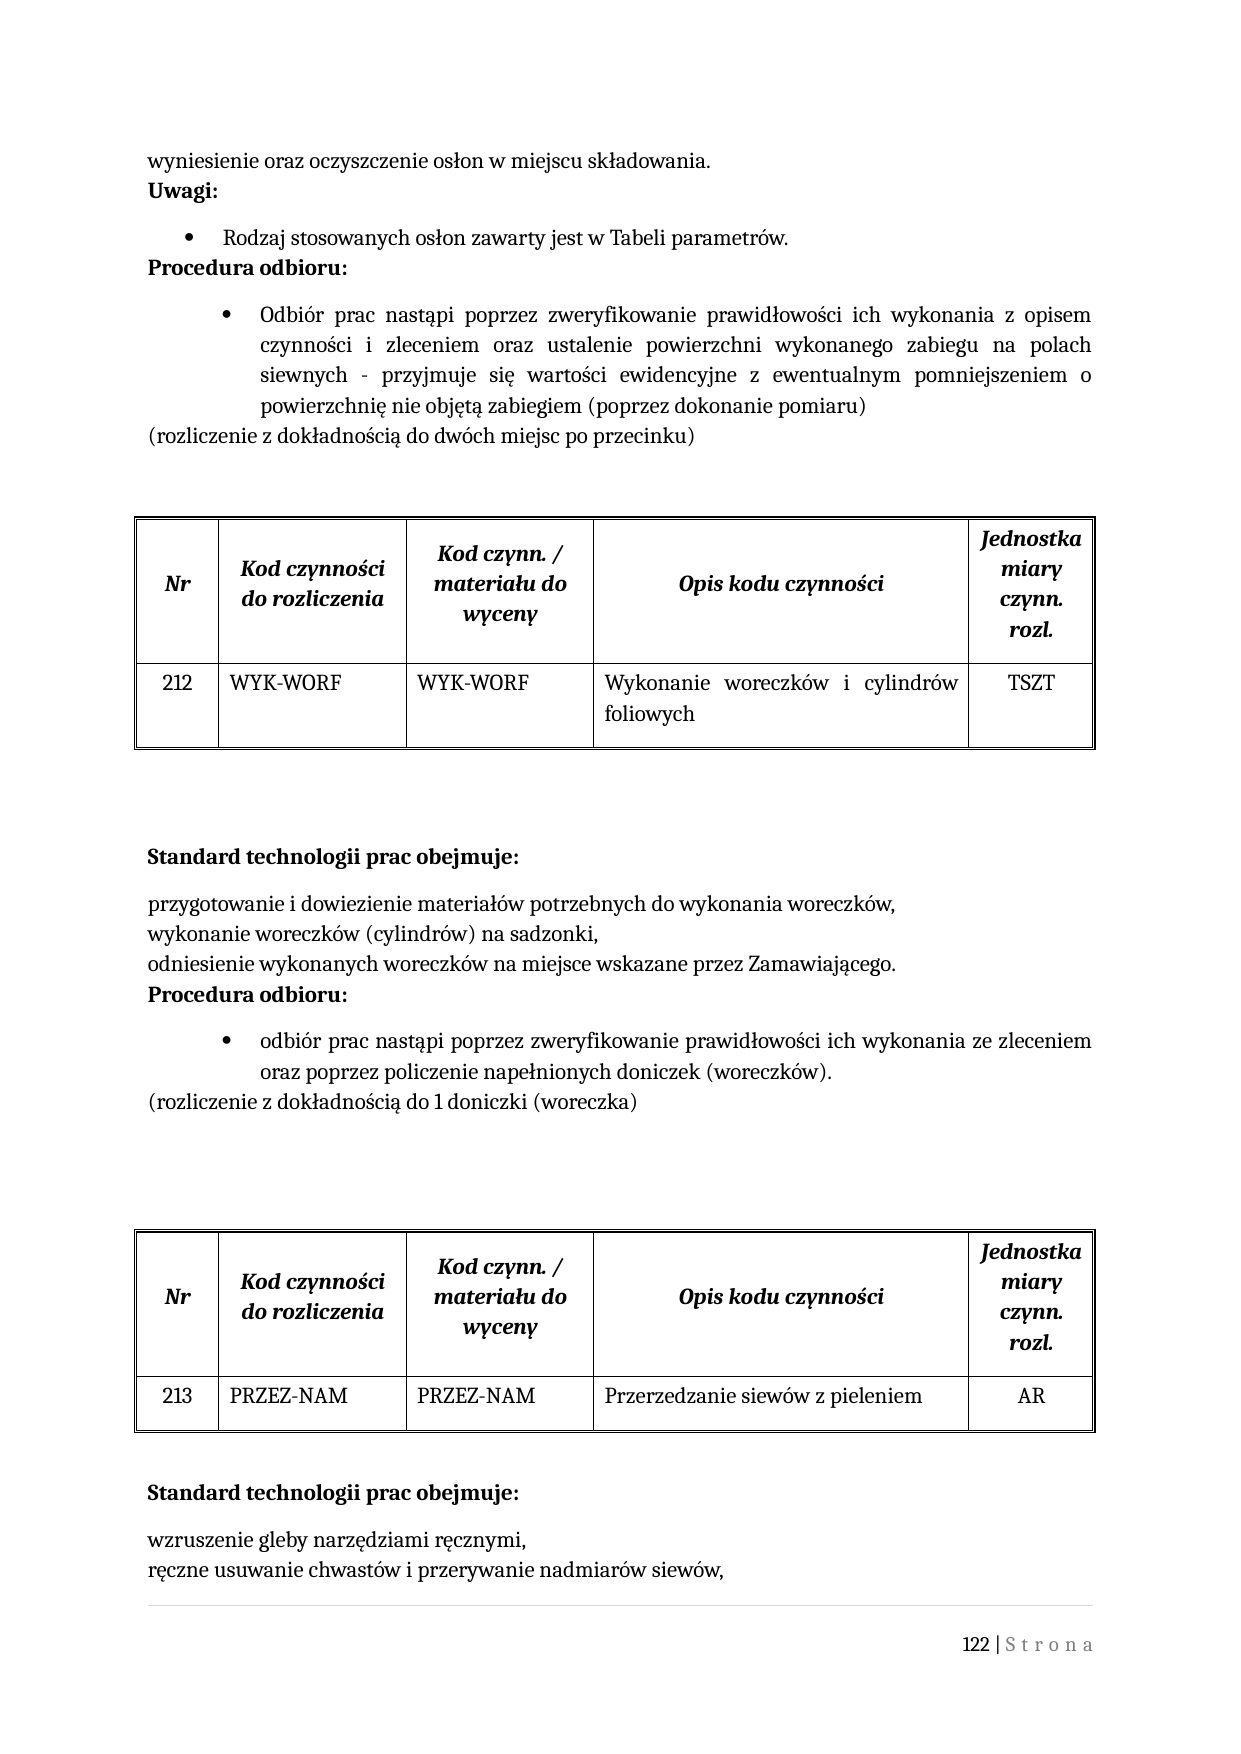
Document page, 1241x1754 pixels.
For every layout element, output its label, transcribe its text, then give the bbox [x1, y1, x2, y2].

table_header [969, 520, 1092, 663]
text Uwagi: [148, 178, 1093, 204]
text przygotowanie i dowiezienie materiałów potrzebnych do wykonania woreczków, [148, 891, 1093, 917]
text wyniesienie oraz oczyszczenie osłon w miejscu składowania. [148, 148, 1093, 174]
list Rodzaj stosowanych osłon zawarty jest w Tabeli parametrów. [185, 225, 1093, 251]
list Odbiór prac nastąpi poprzez zweryfikowanie prawidłowości ich wykonania z opisem czynności i zleceniem oraz ustalenie powierzchni wykonanego zabiegu na polach siewnych - przyjmuje się wartości ewidencyjne z ewentualnym pomniejszeniem o powierzchnię nie objętą zabiegiem (poprzez dokonanie pomiaru) [223, 302, 1093, 419]
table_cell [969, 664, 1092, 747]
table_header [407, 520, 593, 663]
text wykonanie woreczków (cylindrów) na sadzonki, [148, 921, 1093, 947]
text odniesienie wykonanych woreczków na miejsce wskazane przez Zamawiającego. [148, 951, 1093, 977]
text ręczne usuwanie chwastów i przerywanie nadmiarów siewów, [148, 1557, 1093, 1583]
text (rozliczenie z dokładnością do dwóch miejsc po przecinku) [148, 423, 1093, 449]
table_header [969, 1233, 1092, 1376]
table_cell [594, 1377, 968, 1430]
text wzruszenie gleby narzędziami ręcznymi, [148, 1527, 1093, 1553]
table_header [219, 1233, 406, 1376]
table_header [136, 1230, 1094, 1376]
text Standard technologii prac obejmuje: [148, 1480, 1093, 1506]
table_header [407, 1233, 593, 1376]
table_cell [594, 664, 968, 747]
list odbiór prac nastąpi poprzez zweryfikowanie prawidłowości ich wykonania ze zleceniem oraz poprzez policzenie napełnionych doniczek (woreczków). [223, 1028, 1093, 1085]
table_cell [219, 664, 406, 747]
text (rozliczenie z dokładnością do 1 doniczki (woreczka) [148, 1089, 1093, 1115]
text Standard technologii prac obejmuje: [148, 844, 1093, 870]
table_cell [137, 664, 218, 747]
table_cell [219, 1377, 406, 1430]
text Procedura odbioru: [148, 981, 1093, 1008]
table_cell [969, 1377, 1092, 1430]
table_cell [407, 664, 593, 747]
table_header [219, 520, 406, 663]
text Procedura odbioru: [148, 255, 1093, 281]
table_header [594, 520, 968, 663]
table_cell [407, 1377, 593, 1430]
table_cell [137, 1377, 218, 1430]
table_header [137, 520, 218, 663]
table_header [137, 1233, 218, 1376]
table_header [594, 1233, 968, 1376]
